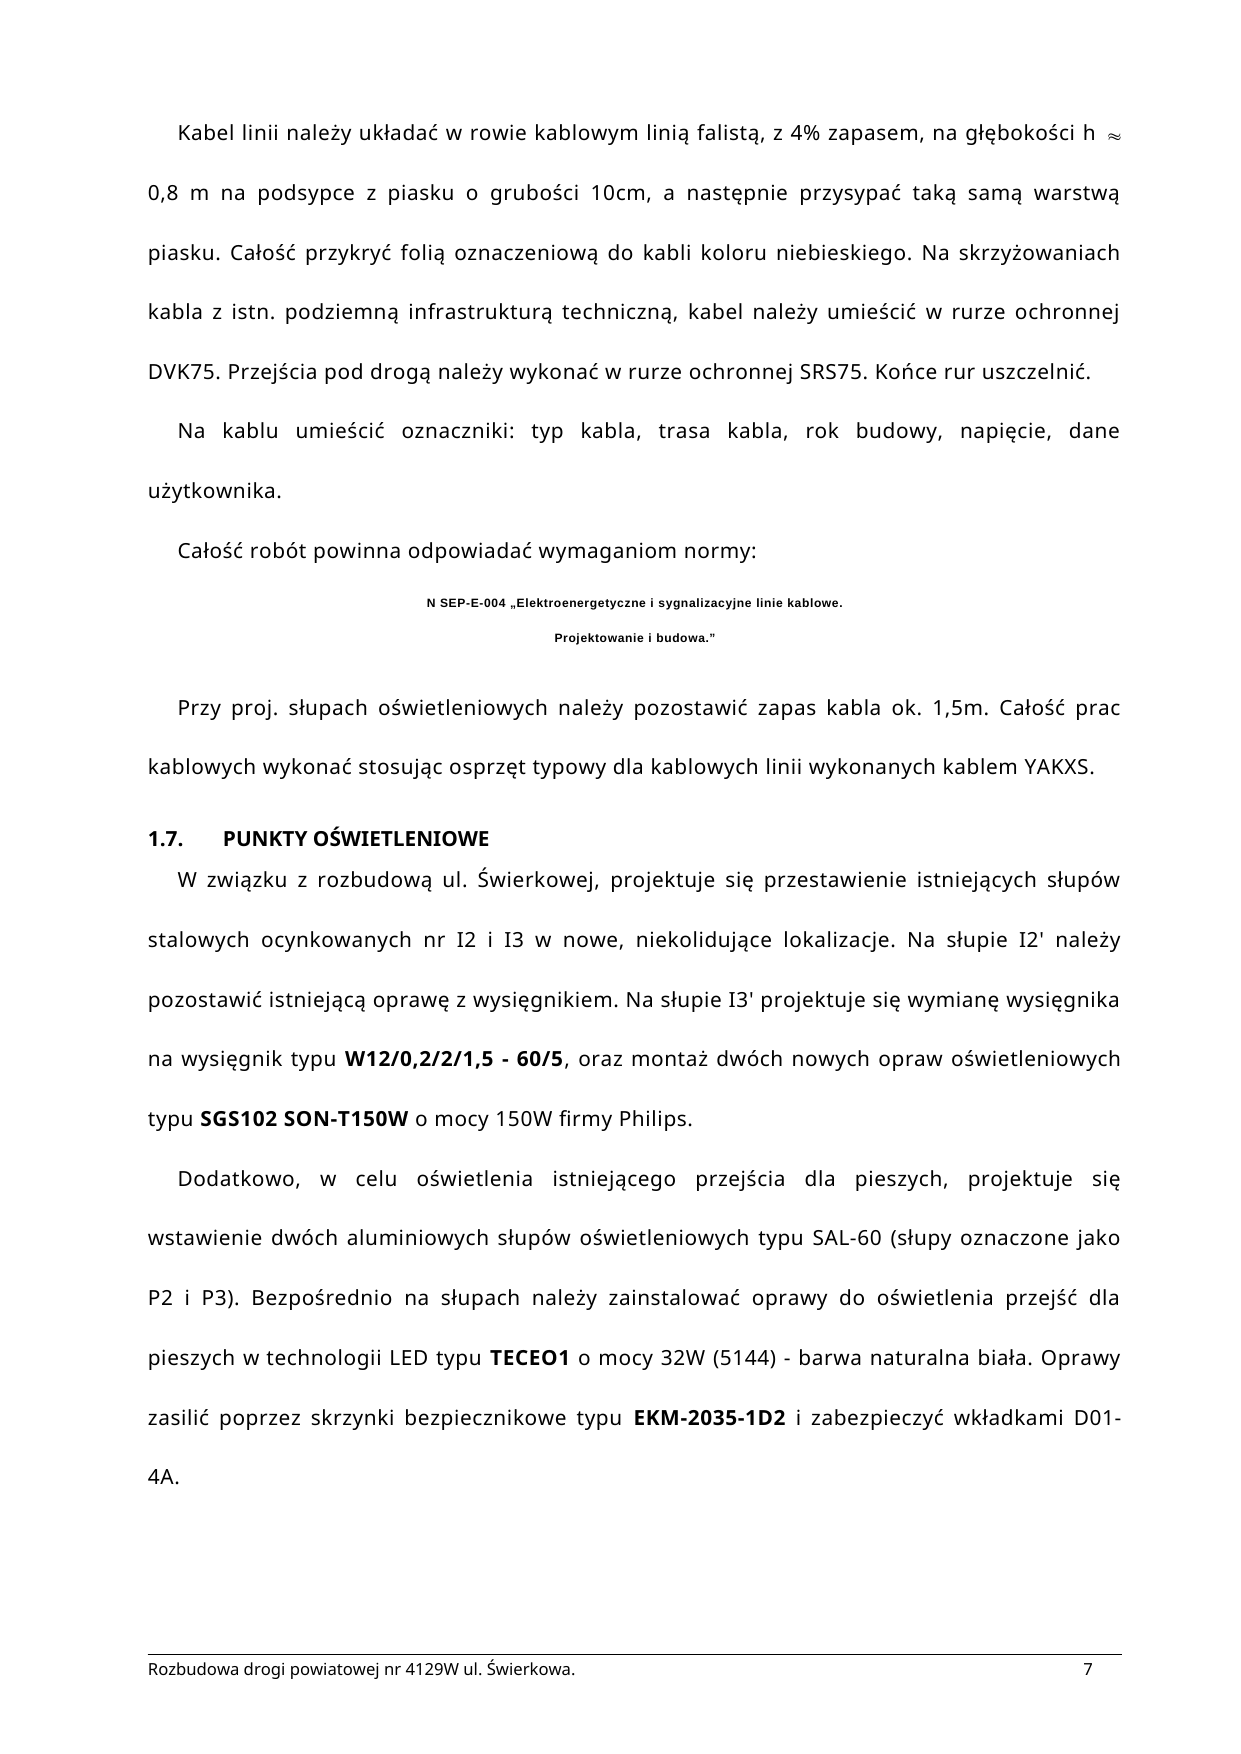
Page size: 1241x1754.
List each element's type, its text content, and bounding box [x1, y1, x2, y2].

text Całość robót powinna odpowiadać wymaganiom normy: [148, 536, 1122, 576]
text Dodatkowo, w celu oświetlenia istniejącego przejścia dla pieszych, projektuje się wstawienie dwóch aluminiowych słupów oświetleniowych typu SAL-60 (słupy oznaczone jako P2 i P3). Bezpośrednio na słupach należy zainstalować oprawy do oświetlenia przejść dla pieszych w technologii LED typu TECEO1 o mocy 32W (5144) - barwa naturalna biała. Oprawy zasilić poprzez skrzynki bezpiecznikowe typu EKM-2035-1D2 i zabezpieczyć wkładkami D01-4A. [148, 1164, 1122, 1502]
text N SEP-E-004 „Elektroenergetyczne i sygnalizacyjne linie kablowe. [148, 596, 1122, 619]
text W związku z rozbudową ul. Świerkowej, projektuje się przestawienie istniejących słupów stalowych ocynkowanych nr I2 i I3 w nowe, niekolidujące lokalizacje. Na słupie I2' należy pozostawić istniejącą oprawę z wysięgnikiem. Na słupie I3' projektuje się wymianę wysięgnika na wysięgnik typu W12/0,2/2/1,5 - 60/5, oraz montaż dwóch nowych opraw oświetleniowych typu SGS102 SON-T150W o mocy 150W firmy Philips. [148, 865, 1122, 1144]
text Przy proj. słupach oświetleniowych należy pozostawić zapas kabla ok. 1,5m. Całość prac kablowych wykonać stosując osprzęt typowy dla kablowych linii wykonanych kablem YAKXS. [148, 692, 1122, 792]
text Kabel linii należy układać w rowie kablowym linią falistą, z 4% zapasem, na głębokości h na podsypce z piasku o grubości 10cm, a następnie przysypać taką samą warstwą piasku. Całość przykryć folią oznaczeniową do kabli koloru niebieskiego. Na skrzyżowaniach kabla z istn. podziemną infrastrukturą techniczną, kabel należy umieścić w rurze ochronnej DVK75. Przejścia pod drogą należy wykonać w rurze ochronnej SRS75. Końce rur uszczelnić. [148, 118, 1122, 397]
subtitle PUNKTY OŚWIETLENIOWE [148, 824, 1122, 853]
text Na kablu umieścić oznaczniki: typ kabla, trasa kabla, rok budowy, napięcie, dane użytkownika. [148, 417, 1122, 516]
text Projektowanie i budowa.” [148, 632, 1122, 656]
